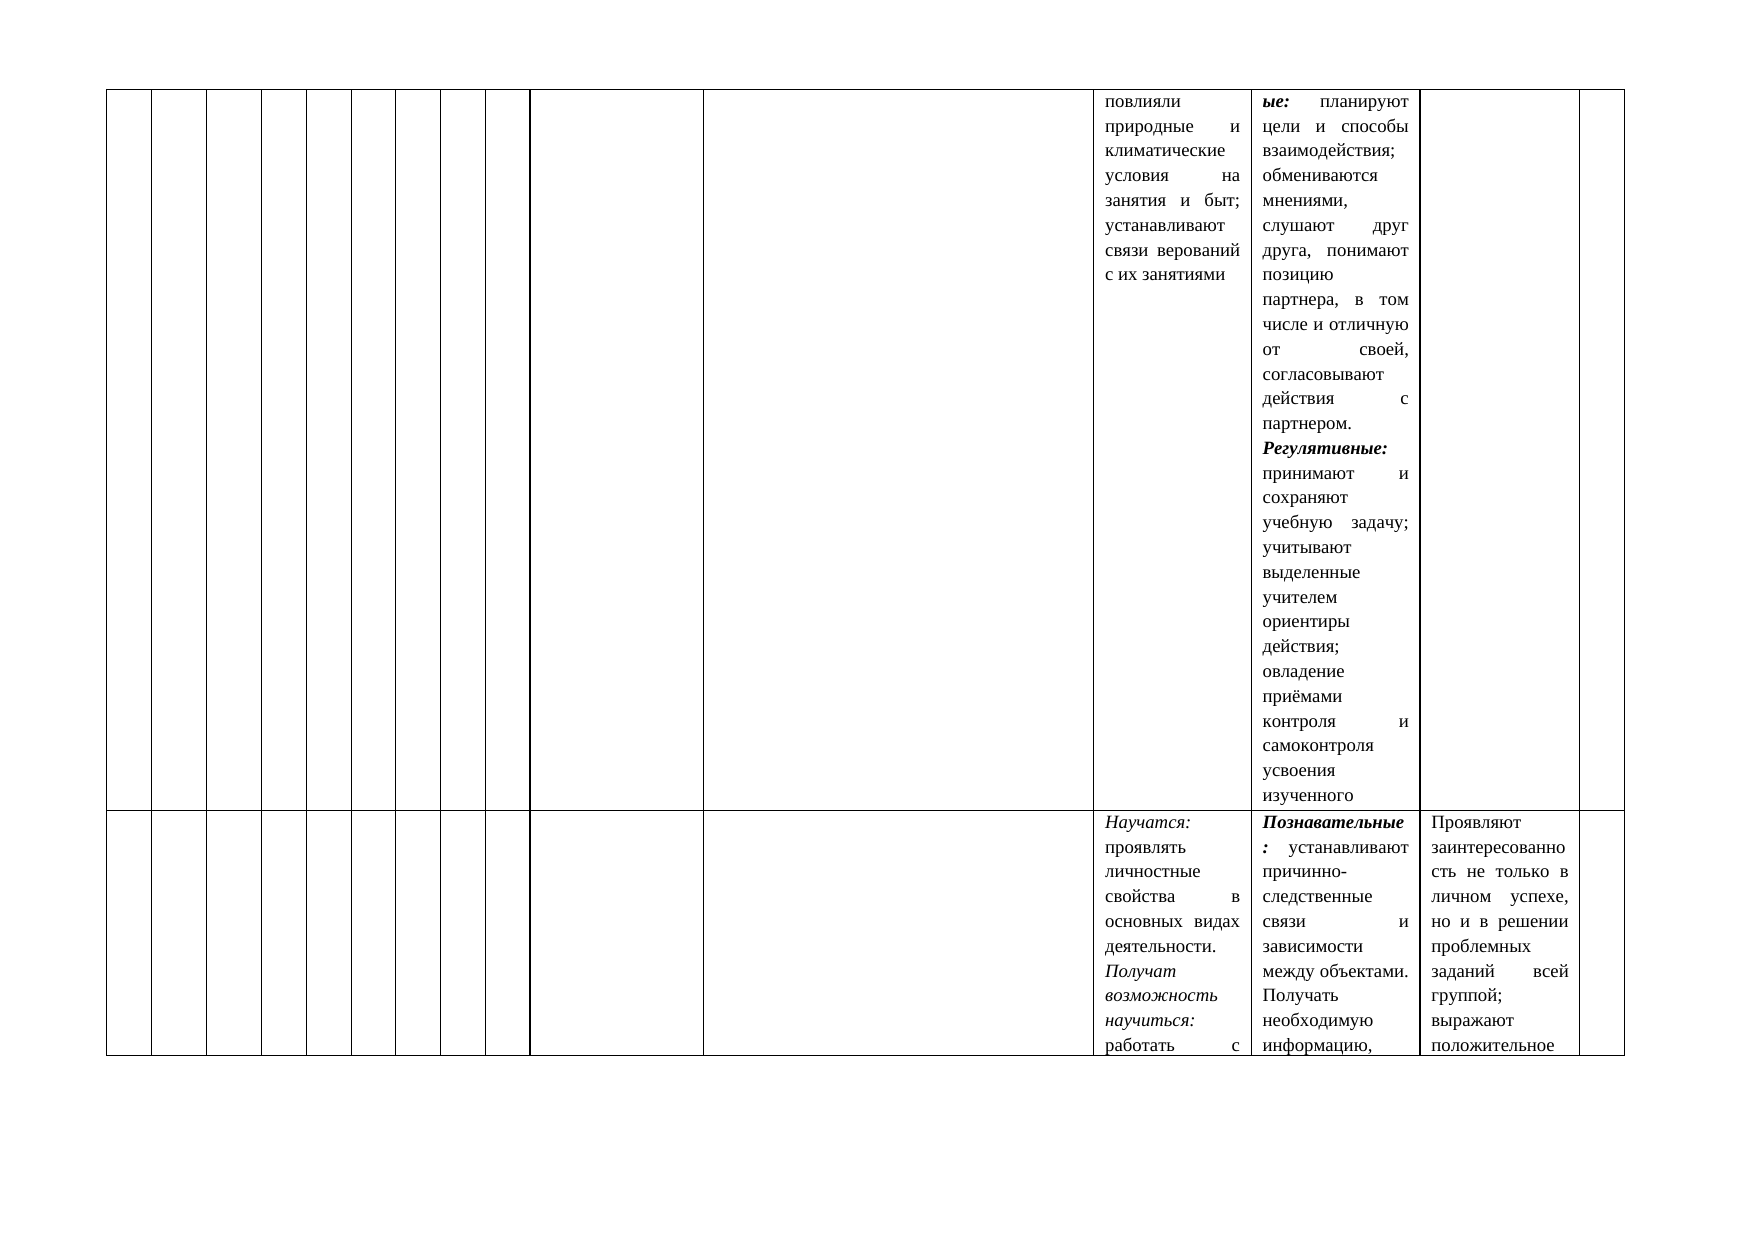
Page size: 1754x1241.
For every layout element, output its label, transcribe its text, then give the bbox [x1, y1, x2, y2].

table_cell [441, 811, 485, 1055]
table_cell [486, 811, 529, 1055]
table_cell [486, 90, 529, 810]
table_cell [396, 90, 440, 810]
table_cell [1094, 811, 1251, 1055]
table_cell [396, 811, 440, 1055]
table_cell [262, 90, 306, 810]
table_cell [531, 90, 703, 810]
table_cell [1421, 90, 1579, 810]
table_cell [704, 90, 1093, 810]
table_cell [107, 811, 151, 1055]
table_cell [207, 811, 261, 1055]
table_cell [307, 90, 351, 810]
table_cell [262, 811, 306, 1055]
table_cell [704, 811, 1093, 1055]
table_cell [352, 811, 395, 1055]
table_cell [1094, 90, 1251, 810]
table_cell [152, 90, 206, 810]
table_cell [1580, 811, 1624, 1055]
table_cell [1421, 811, 1579, 1055]
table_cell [1252, 811, 1419, 1055]
table_cell 70 [107, 90, 151, 810]
table_cell [207, 90, 261, 810]
table_cell [352, 90, 395, 810]
table_cell [152, 811, 206, 1055]
table_cell [1580, 90, 1624, 810]
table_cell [1252, 90, 1419, 810]
table_cell [307, 811, 351, 1055]
table_cell [531, 811, 703, 1055]
table_cell [441, 90, 485, 810]
